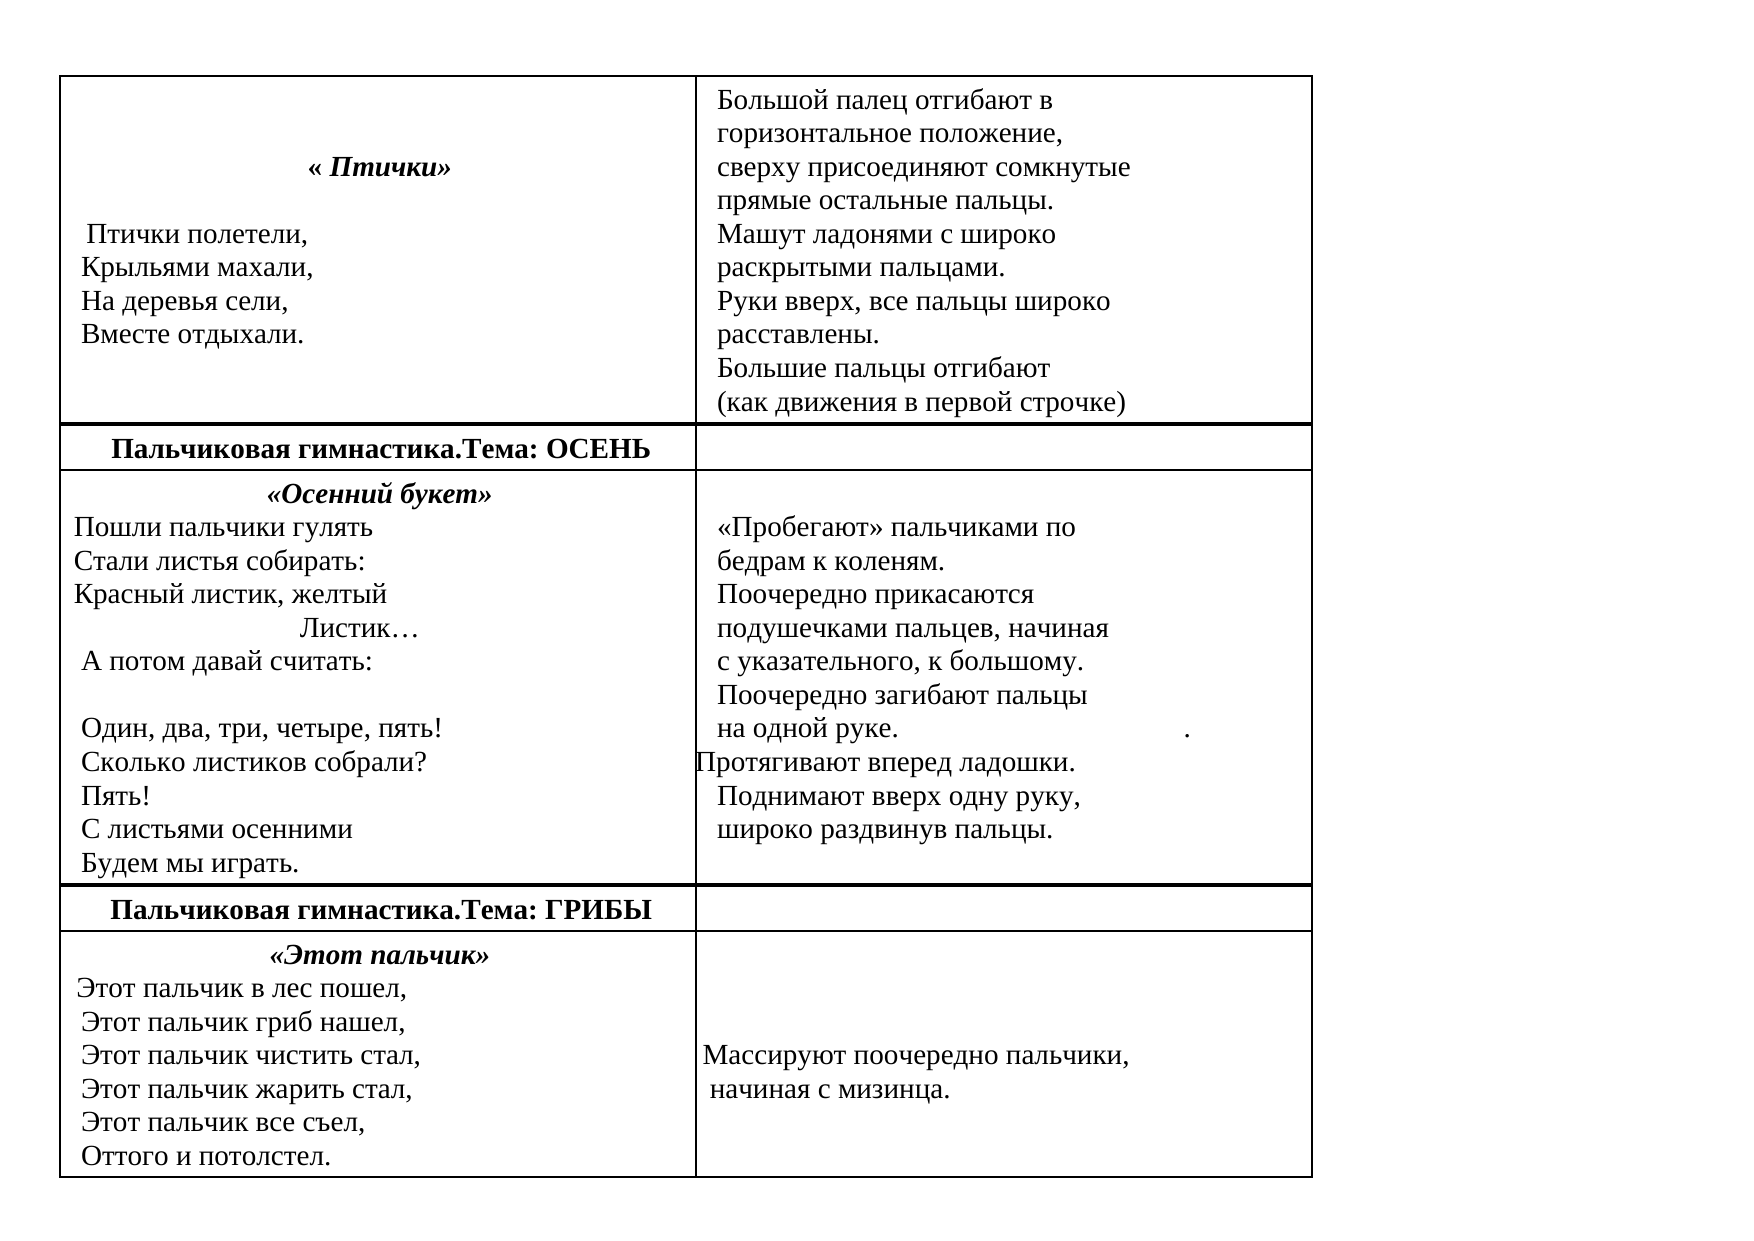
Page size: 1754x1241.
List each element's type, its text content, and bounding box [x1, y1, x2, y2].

table_header [697, 887, 1311, 930]
table_cell « Птички» Птички полетели, Крыльями махали, На деревья сели, Вместе отдыхали. [61, 77, 695, 422]
table_cell Большой палец отгибают в горизонтальное положение, сверху присоединяют сомкнутые прямые остальные пальцы. Машут ладонями с широко раскрытыми пальцами. Руки вверх, все пальцы широко расставлены. Большие пальцы отгибают (как движения в первой строчке) [697, 77, 1311, 422]
table_header Пальчиковая гимнастика.Тема: ГРИБЫ [61, 887, 695, 930]
table_header [697, 426, 1311, 469]
table_header Пальчиковая гимнастика.Тема: ОСЕНЬ [61, 426, 695, 469]
table_cell «Пробегают» пальчиками по бедрам к коленям. Поочередно прикасаются подушечками пальцев, начиная с указательного, к большому. Поочередно загибают пальцы на одной руке. . Протягивают вперед ладошки. Поднимают вверх одну руку, широко раздвинув пальцы. [697, 471, 1311, 883]
table_cell «Этот пальчик» Этот пальчик в лес пошел, Этот пальчик гриб нашел, Этот пальчик чистить стал, Этот пальчик жарить стал, Этот пальчик все съел, Оттого и потолстел. [61, 932, 695, 1176]
table_cell «Осенний букет» Пошли пальчики гулять Стали листья собирать: Красный листик, желтый Листик… А потом давай считать: Один, два, три, четыре, пять! Сколько листиков собрали? Пять! С листьями осенними Будем мы играть. [61, 471, 695, 883]
table_cell Массируют поочередно пальчики, начиная с мизинца. [697, 932, 1311, 1176]
